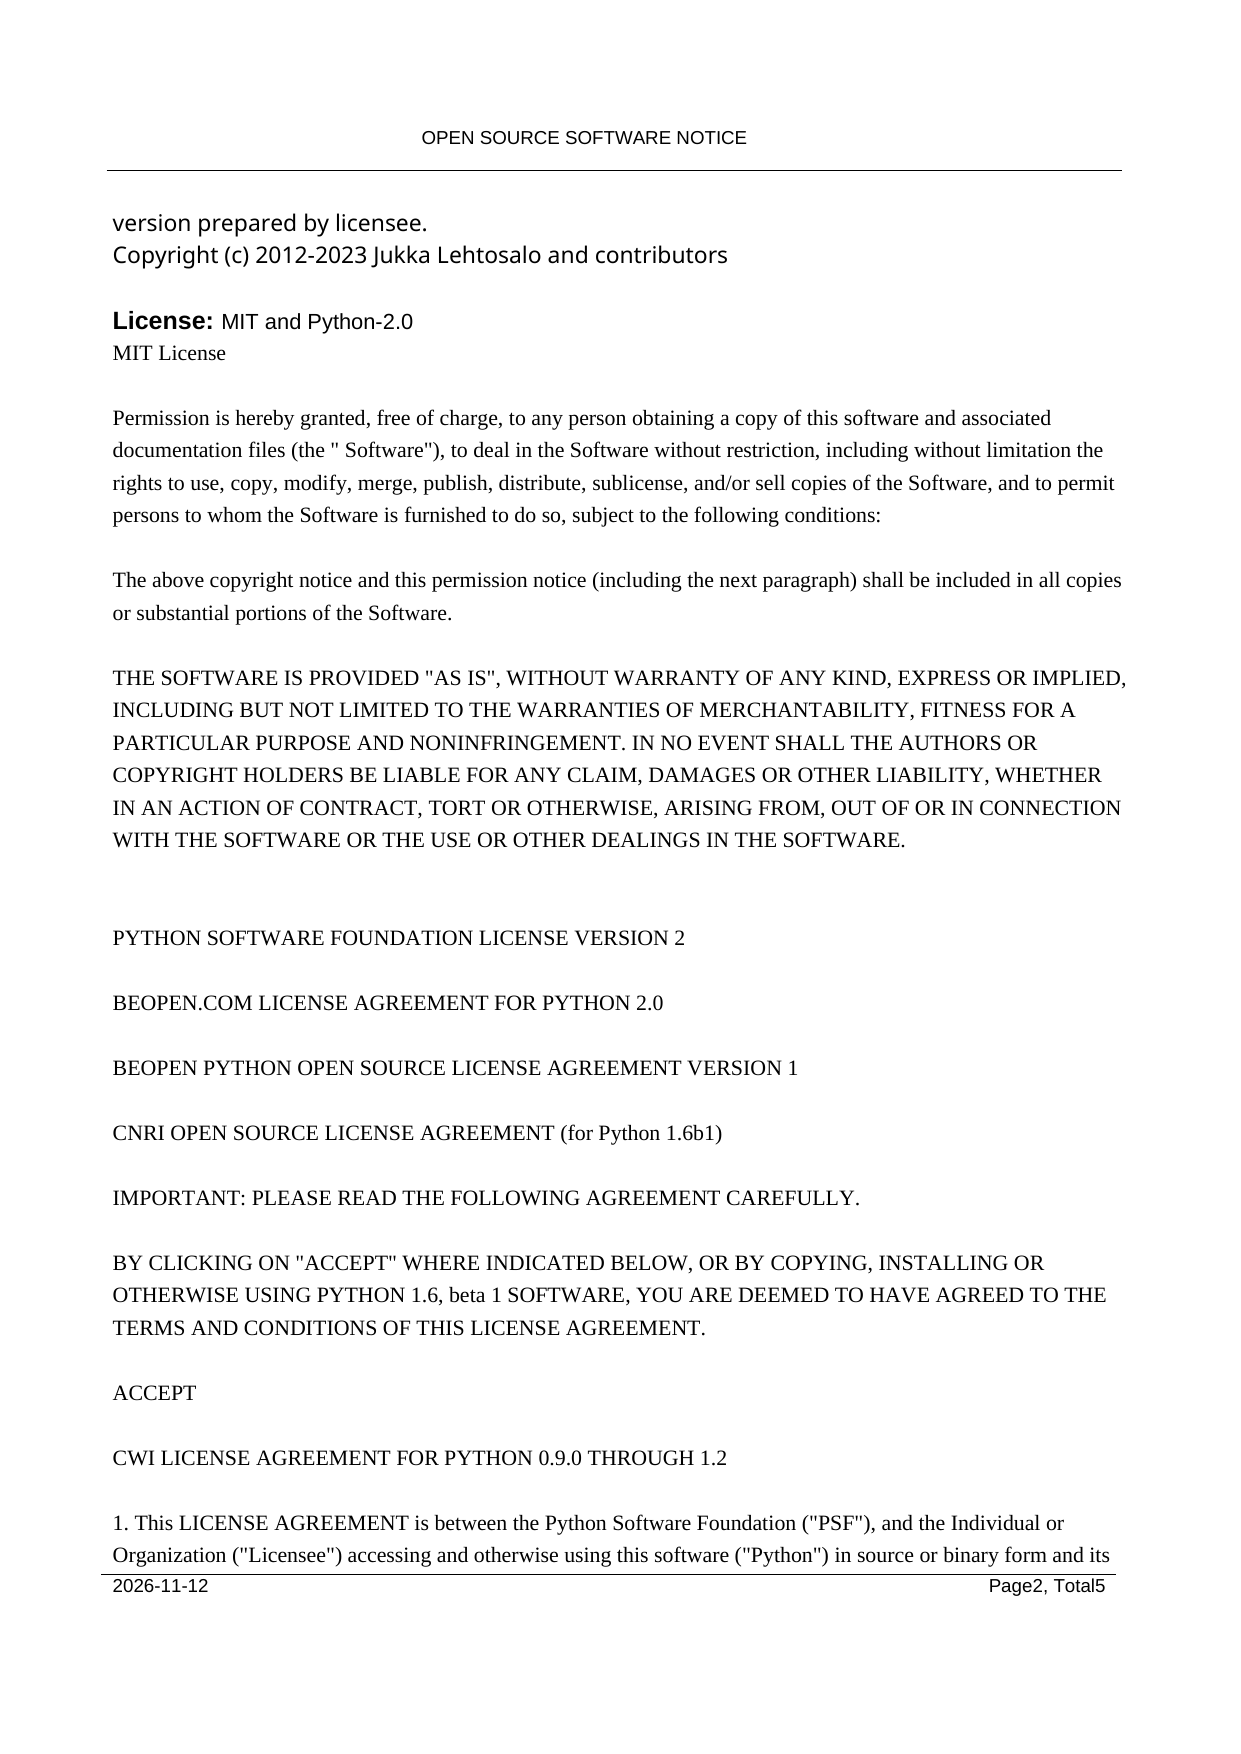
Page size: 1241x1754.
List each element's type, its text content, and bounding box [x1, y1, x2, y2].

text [112, 206, 1128, 304]
text License: MIT and Python-2.0 [112, 304, 1128, 336]
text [112, 336, 1128, 1571]
